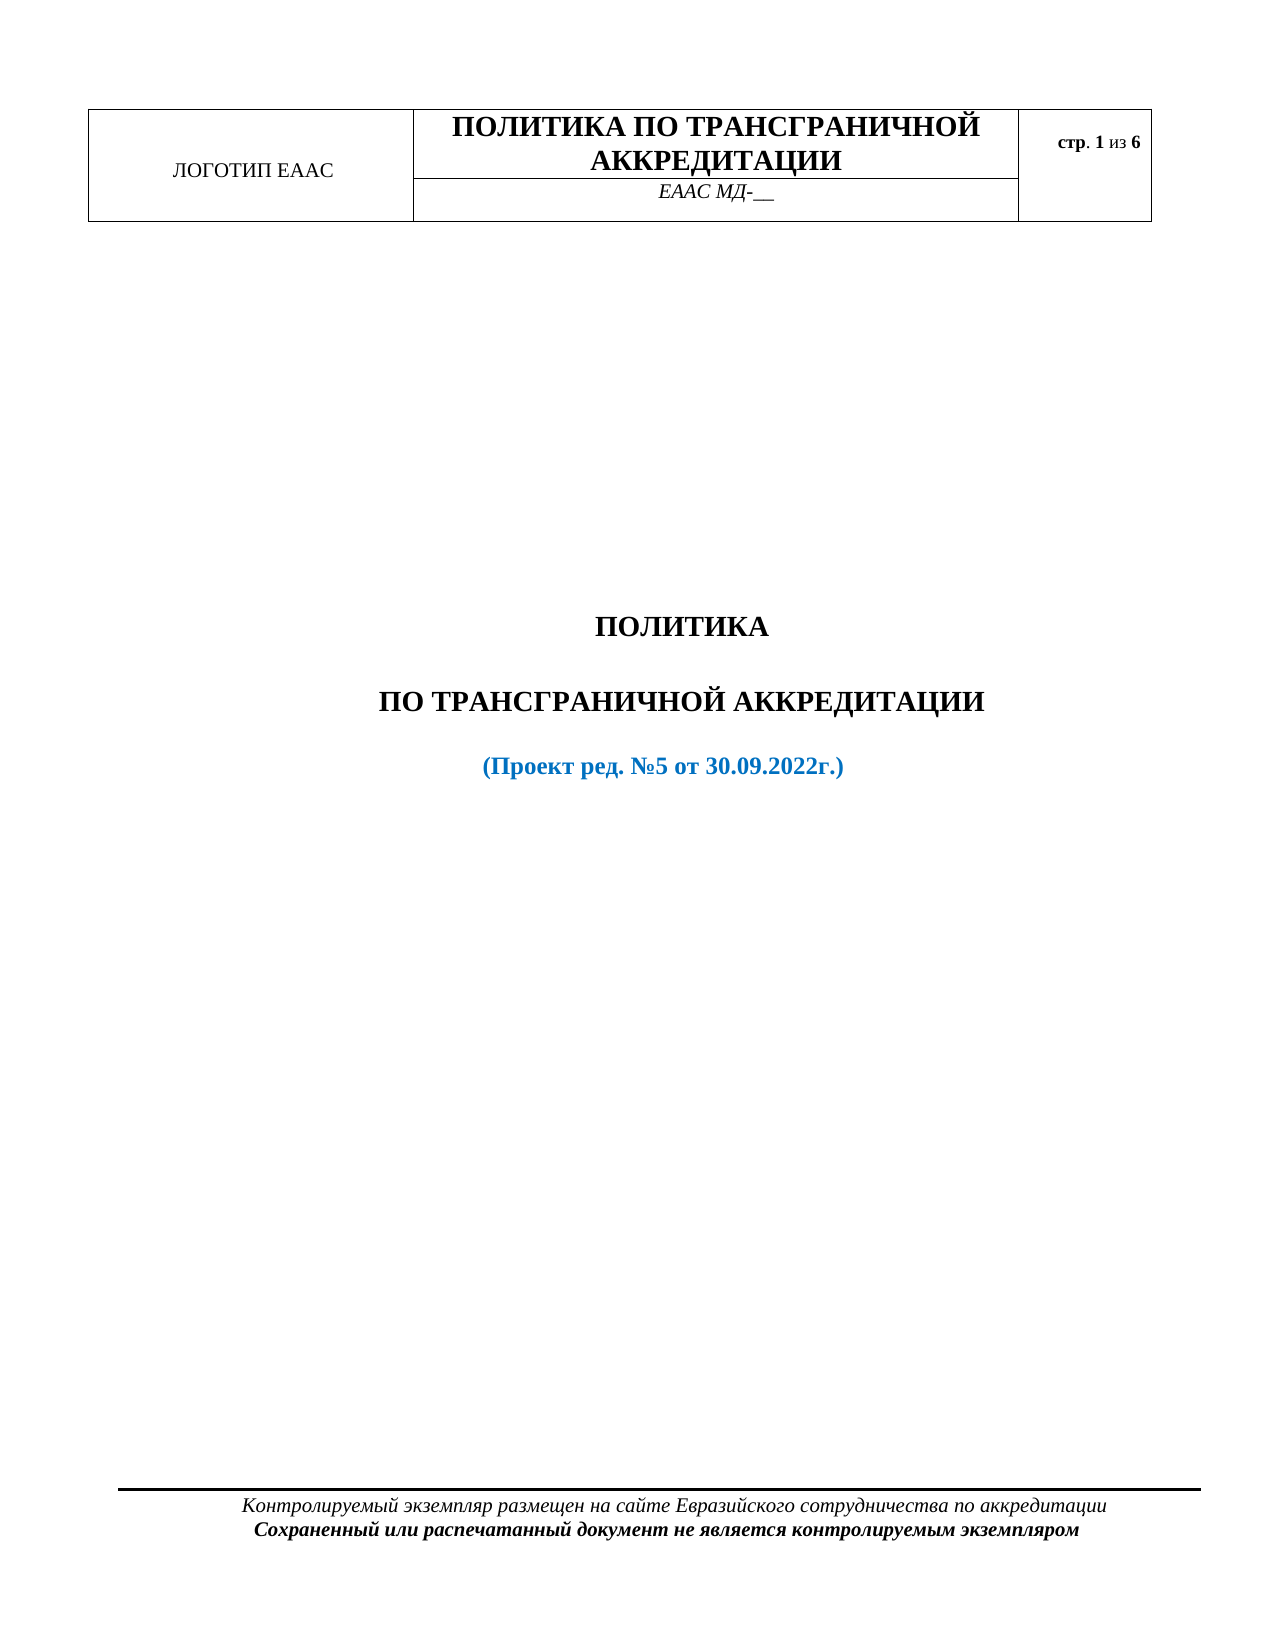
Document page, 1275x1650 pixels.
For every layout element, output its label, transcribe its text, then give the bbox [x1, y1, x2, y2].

text ПО ТРАНСГРАНИЧНОЙ АККРЕДИТАЦИИ [177, 684, 1186, 718]
text ПОЛИТИКА [177, 609, 1186, 642]
text (Проект ред. №5 от 30.09.2022г.) [177, 751, 1186, 780]
